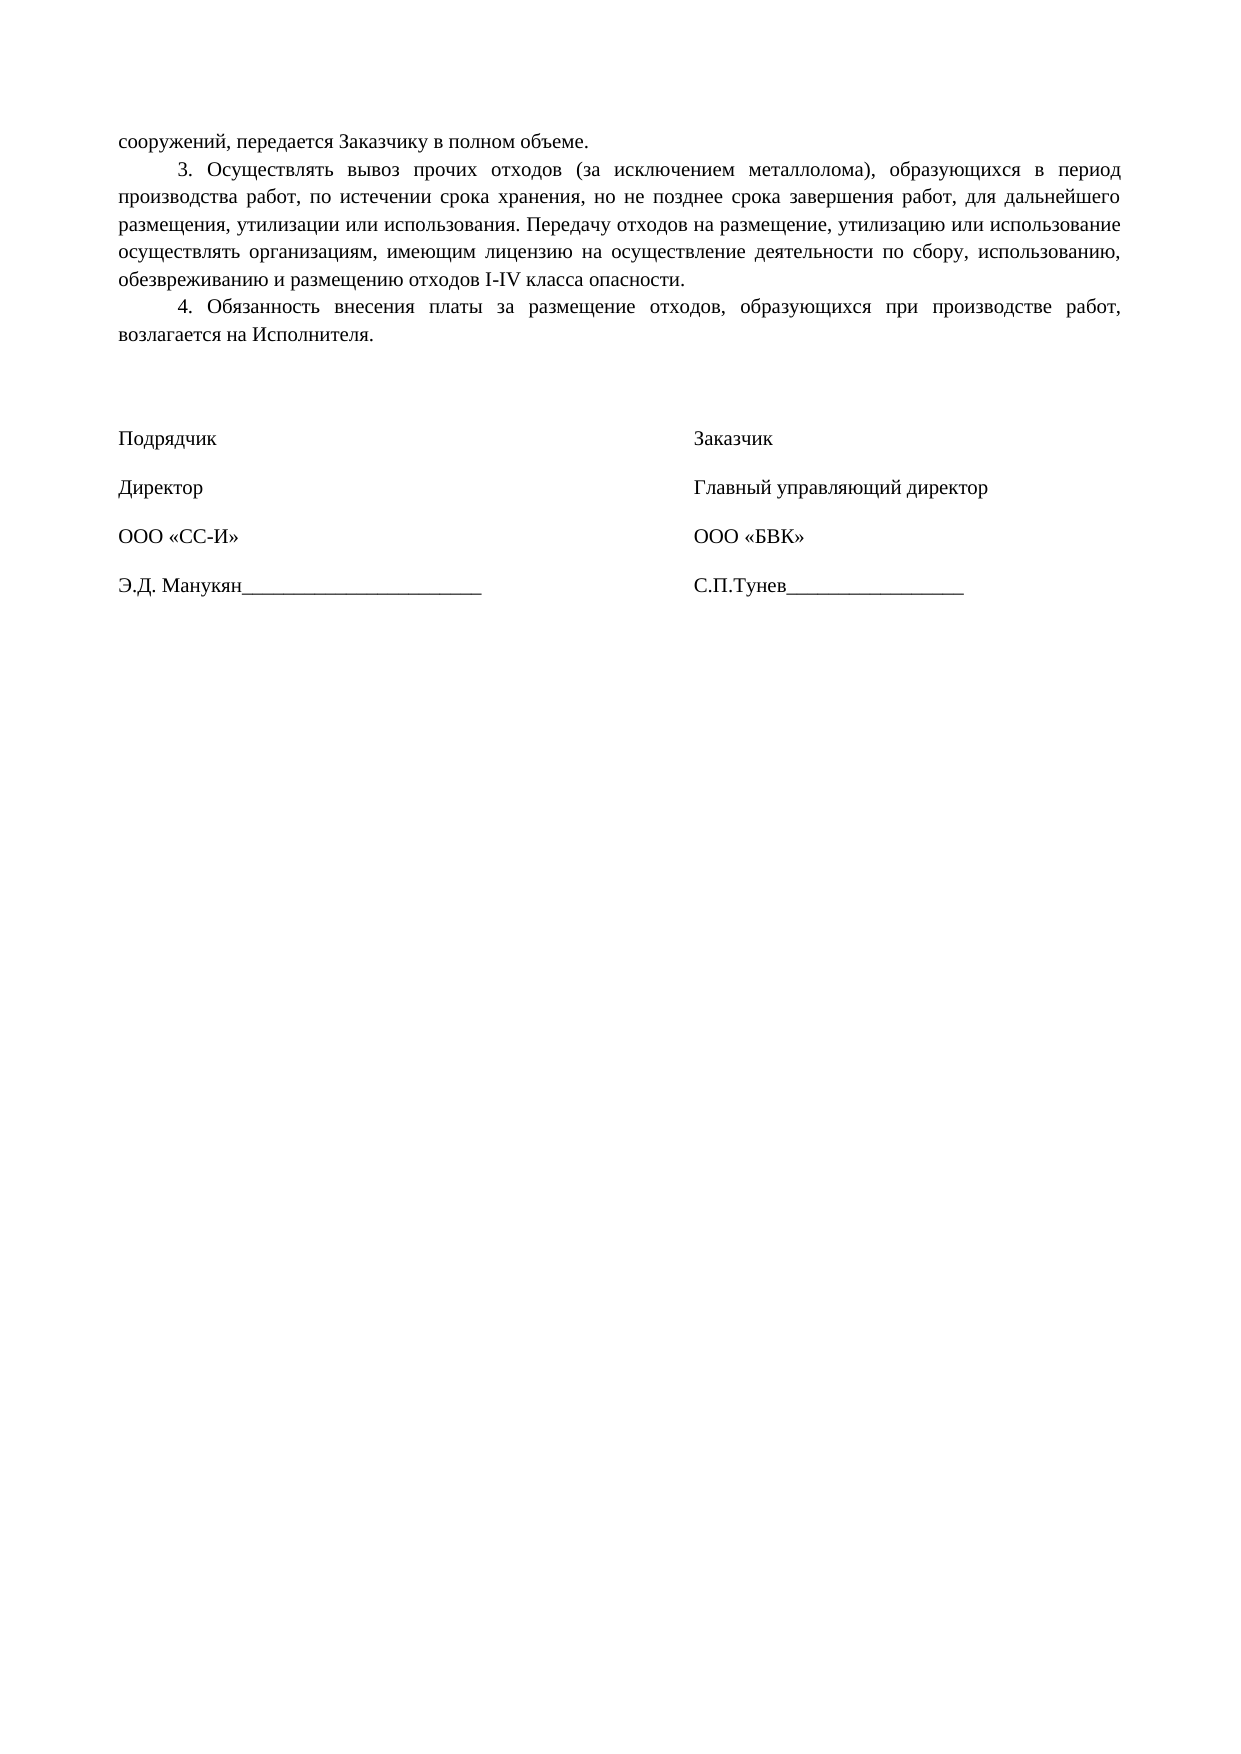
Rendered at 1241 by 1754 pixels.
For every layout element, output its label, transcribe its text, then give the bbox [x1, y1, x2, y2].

list Обязанность внесения платы за размещение отходов, образующихся при производстве работ, возлагается на Исполнителя. [118, 294, 1122, 346]
table_header Подрядчик [107, 426, 682, 475]
table_header Заказчик [683, 426, 1133, 475]
table_cell С.П.Тунев_________________ [683, 573, 1133, 622]
table_cell ООО «БВК» [683, 524, 1133, 573]
table_cell Главный управляющий директор [683, 475, 1133, 524]
table_cell ООО «СС-И» [107, 524, 682, 573]
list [118, 129, 1122, 153]
table_cell Директор [107, 475, 682, 524]
list Осуществлять вывоз прочих отходов (за исключением металлолома), образующихся в период производства работ, по истечении срока хранения, но не позднее срока завершения работ, для дальнейшего размещения, утилизации или использования. Передачу отходов на размещение, утилизацию или использование осуществлять организациям, имеющим лицензию на осуществление деятельности по сбору, использованию, обезвреживанию и размещению отходов I-IV класса опасности. [118, 156, 1122, 291]
table_cell Э.Д. Манукян_______________________ [107, 573, 682, 622]
